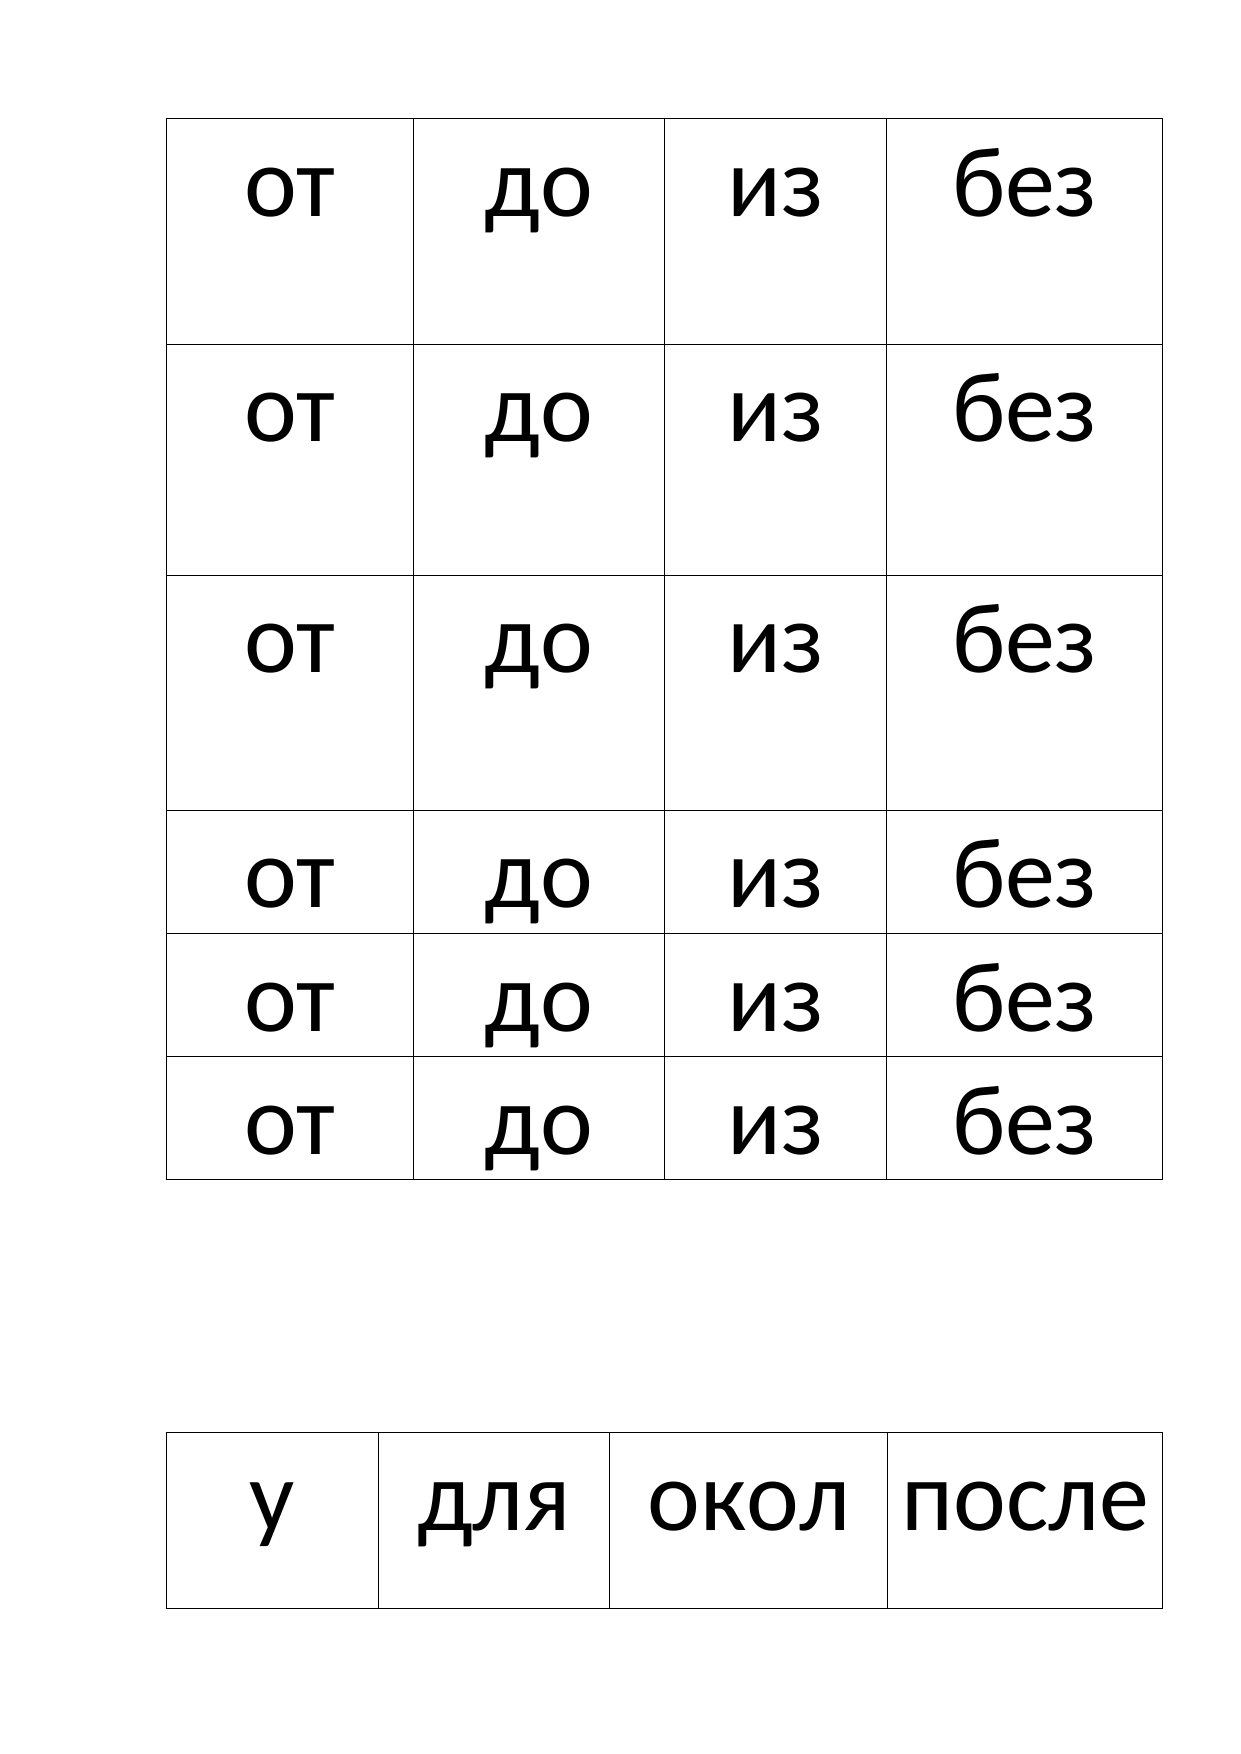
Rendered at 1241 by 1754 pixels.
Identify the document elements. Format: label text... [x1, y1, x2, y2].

table_cell до [414, 934, 664, 1056]
table_cell до [414, 119, 664, 344]
table_cell из [665, 934, 886, 1056]
table_cell без [887, 119, 1162, 344]
table_cell из [665, 345, 886, 575]
table_cell от [167, 576, 413, 810]
table_header после [888, 1433, 1162, 1608]
table_header для [379, 1433, 609, 1608]
table_cell до [414, 345, 664, 575]
table_header около [610, 1433, 887, 1608]
table_cell от [167, 1057, 413, 1179]
table_cell из [665, 576, 886, 810]
table_cell без [887, 1057, 1162, 1179]
table_cell из [665, 811, 886, 933]
table_cell до [414, 1057, 664, 1179]
table_cell из [665, 1057, 886, 1179]
table_cell без [887, 934, 1162, 1056]
table_cell до [414, 811, 664, 933]
table_cell без [887, 811, 1162, 933]
table_cell от [167, 119, 413, 344]
table_cell от [167, 934, 413, 1056]
table_cell от [167, 345, 413, 575]
table_cell до [414, 576, 664, 810]
table_cell от [167, 811, 413, 933]
table_header у [167, 1433, 378, 1608]
table_cell без [887, 576, 1162, 810]
table_cell без [887, 345, 1162, 575]
table_cell из [665, 119, 886, 344]
